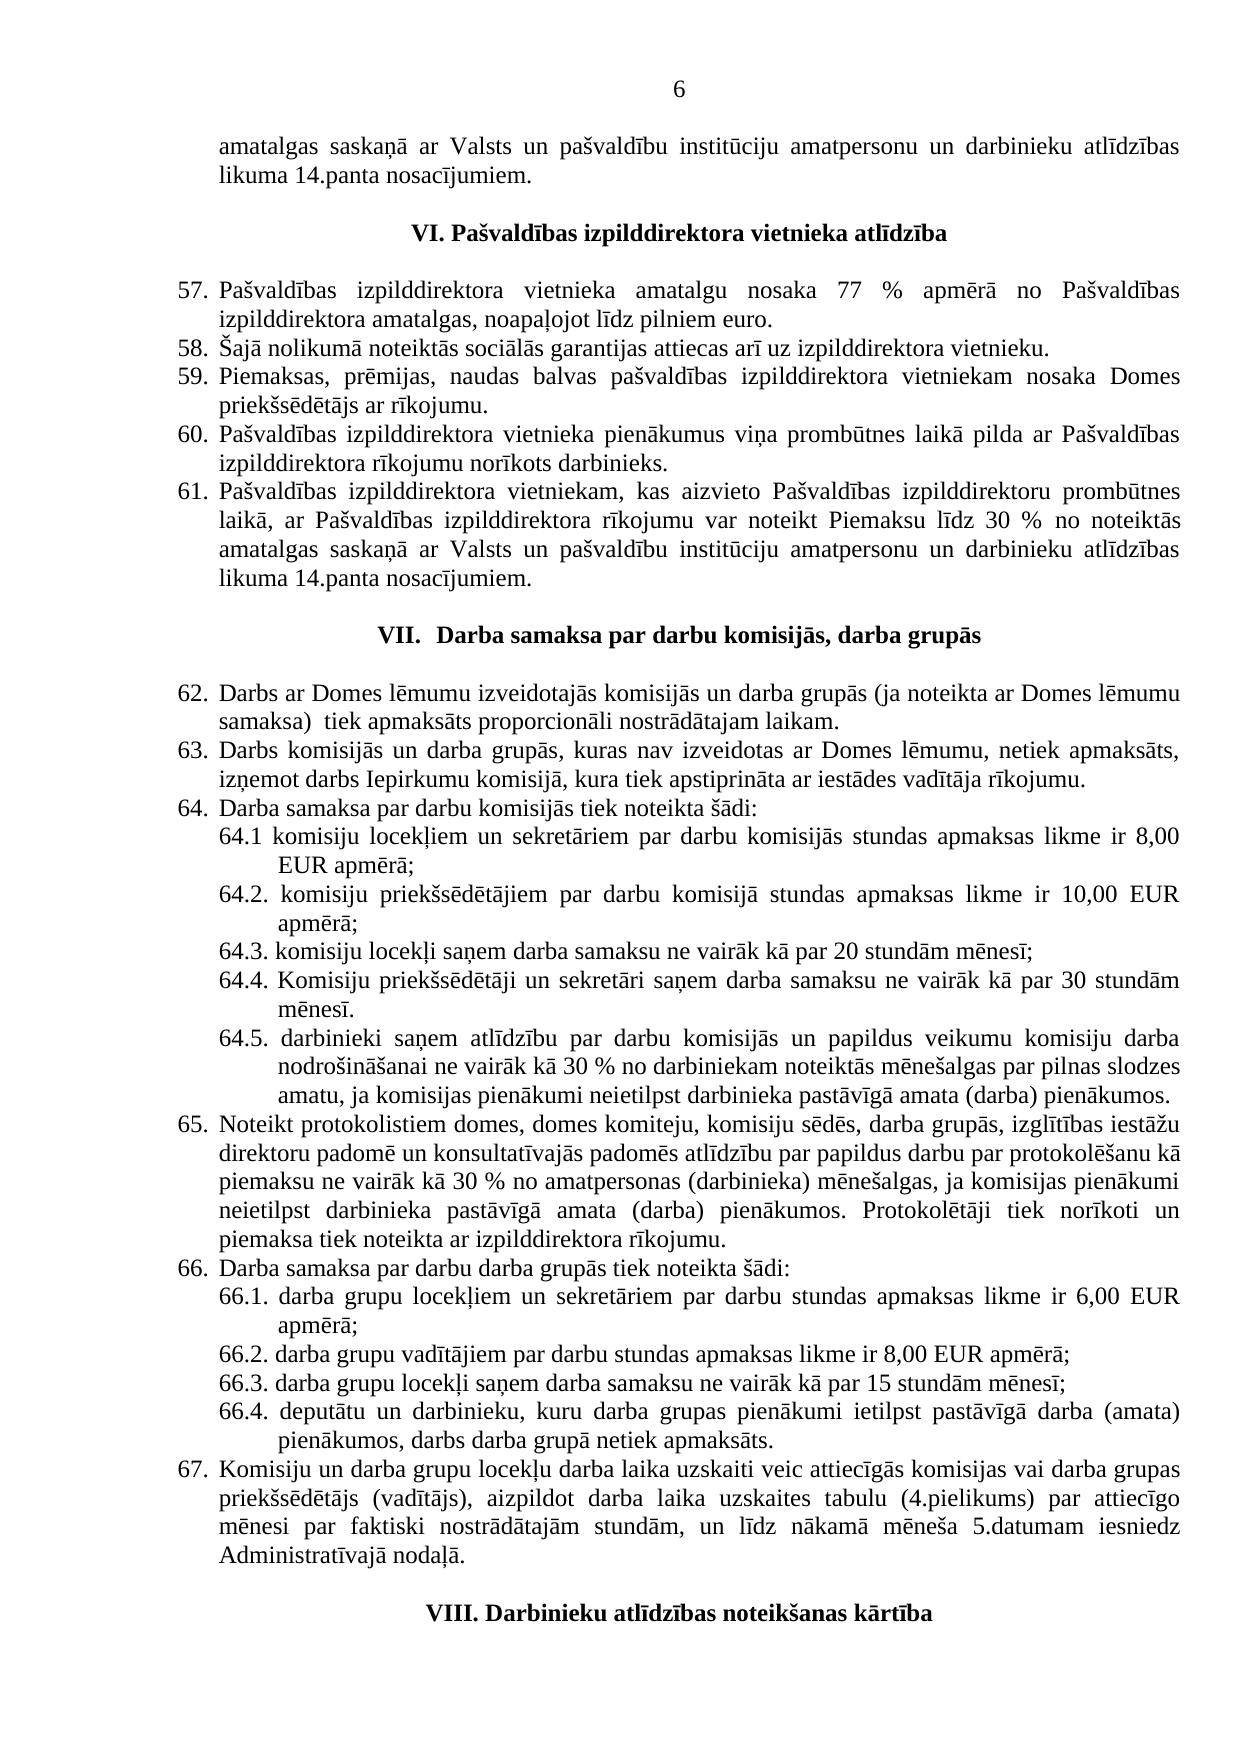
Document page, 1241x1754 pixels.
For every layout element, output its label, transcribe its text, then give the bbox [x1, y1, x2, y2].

text 66.3. darba grupu locekļi saņem darba samaksu ne vairāk kā par 15 stundām mēnesī; [218, 1368, 1181, 1396]
text 66.2. darba grupu vadītājiem par darbu stundas apmaksas likme ir 8,00 EUR apmērā; [218, 1339, 1181, 1368]
list VI. Pašvaldības izpilddirektora vietnieka atlīdzība [177, 218, 1181, 246]
text 66.4. deputātu un darbinieku, kuru darba grupas pienākumi ietilpst pastāvīgā darba (amata) pienākumos, darbs darba grupā netiek apmaksāts. [218, 1396, 1181, 1454]
list Darbs ar Domes lēmumu izveidotajās komisijās un darba grupās (ja noteikta ar Domes lēmumu samaksa) tiek apmaksāts proporcionāli nostrādātajam laikam. [177, 678, 1181, 735]
list Piemaksas, prēmijas, naudas balvas pašvaldības izpilddirektora vietniekam nosaka Domes priekšsēdētājs ar rīkojumu. [177, 361, 1181, 419]
list Darbs komisijās un darba grupās, kuras nav izveidotas ar Domes lēmumu, netiek apmaksāts, izņemot darbs Iepirkumu komisijā, kura tiek apstiprināta ar iestādes vadītāja rīkojumu. [177, 735, 1181, 793]
list Pašvaldības izpilddirektora vietnieka amatalgu nosaka 77 % apmērā no Pašvaldības izpilddirektora amatalgas, noapaļojot līdz pilniem euro. [177, 275, 1181, 333]
list Darba samaksa par darbu komisijās tiek noteikta šādi: [177, 793, 1181, 821]
text VIII. Darbinieku atlīdzības noteikšanas kārtība [177, 1598, 1181, 1626]
text 64.2. komisiju priekšsēdētājiem par darbu komisijā stundas apmaksas likme ir 10,00 EUR apmērā; [218, 879, 1181, 936]
text 65. Noteikt protokolistiem domes, domes komiteju, komisiju sēdēs, darba grupās, izglītības iestāžu direktoru padomē un konsultatīvajās padomēs atlīdzību par papildus darbu par protokolēšanu kā piemaksu ne vairāk kā 30 % no amatpersonas (darbinieka) mēnešalgas, ja komisijas pienākumi neietilpst darbinieka pastāvīgā amata (darba) pienākumos. Protokolētāji tiek norīkoti un piemaksa tiek noteikta ar izpilddirektora rīkojumu. [177, 1109, 1181, 1253]
list Šajā nolikumā noteiktās sociālās garantijas attiecas arī uz izpilddirektora vietnieku. [177, 333, 1181, 361]
text 64.1 komisiju locekļiem un sekretāriem par darbu komisijās stundas apmaksas likme ir 8,00 EUR apmērā; [218, 821, 1181, 879]
list Pašvaldības izpilddirektora vietniekam, kas aizvieto Pašvaldības izpilddirektoru prombūtnes laikā, ar Pašvaldības izpilddirektora rīkojumu var noteikt Piemaksu līdz 30 % no noteiktās amatalgas saskaņā ar Valsts un pašvaldību institūciju amatpersonu un darbinieku atlīdzības likuma 14.panta nosacījumiem. [177, 476, 1181, 591]
text 64.3. komisiju locekļi saņem darba samaksu ne vairāk kā par 20 stundām mēnesī; [218, 936, 1181, 965]
text 66.1. darba grupu locekļiem un sekretāriem par darbu stundas apmaksas likme ir 6,00 EUR apmērā; [218, 1281, 1181, 1339]
list Darba samaksa par darbu komisijās, darba grupās [177, 620, 1181, 649]
text 64.4. Komisiju priekšsēdētāji un sekretāri saņem darba samaksu ne vairāk kā par 30 stundām mēnesī. [218, 965, 1181, 1023]
text 64.5. darbinieki saņem atlīdzību par darbu komisijās un papildus veikumu komisiju darba nodrošināšanai ne vairāk kā 30 % no darbiniekam noteiktās mēnešalgas par pilnas slodzes amatu, ja komisijas pienākumi neietilpst darbinieka pastāvīgā amata (darba) pienākumos. [218, 1023, 1181, 1109]
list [177, 131, 1181, 189]
list Komisiju un darba grupu locekļu darba laika uzskaiti veic attiecīgās komisijas vai darba grupas priekšsēdētājs (vadītājs), aizpildot darba laika uzskaites tabulu (4.pielikums) par attiecīgo mēnesi par faktiski nostrādātajām stundām, un līdz nākamā mēneša 5.datumam iesniedz Administratīvajā nodaļā. [177, 1454, 1181, 1569]
list Darba samaksa par darbu darba grupās tiek noteikta šādi: [177, 1253, 1181, 1281]
list Pašvaldības izpilddirektora vietnieka pienākumus viņa prombūtnes laikā pilda ar Pašvaldības izpilddirektora rīkojumu norīkots darbinieks. [177, 419, 1181, 476]
